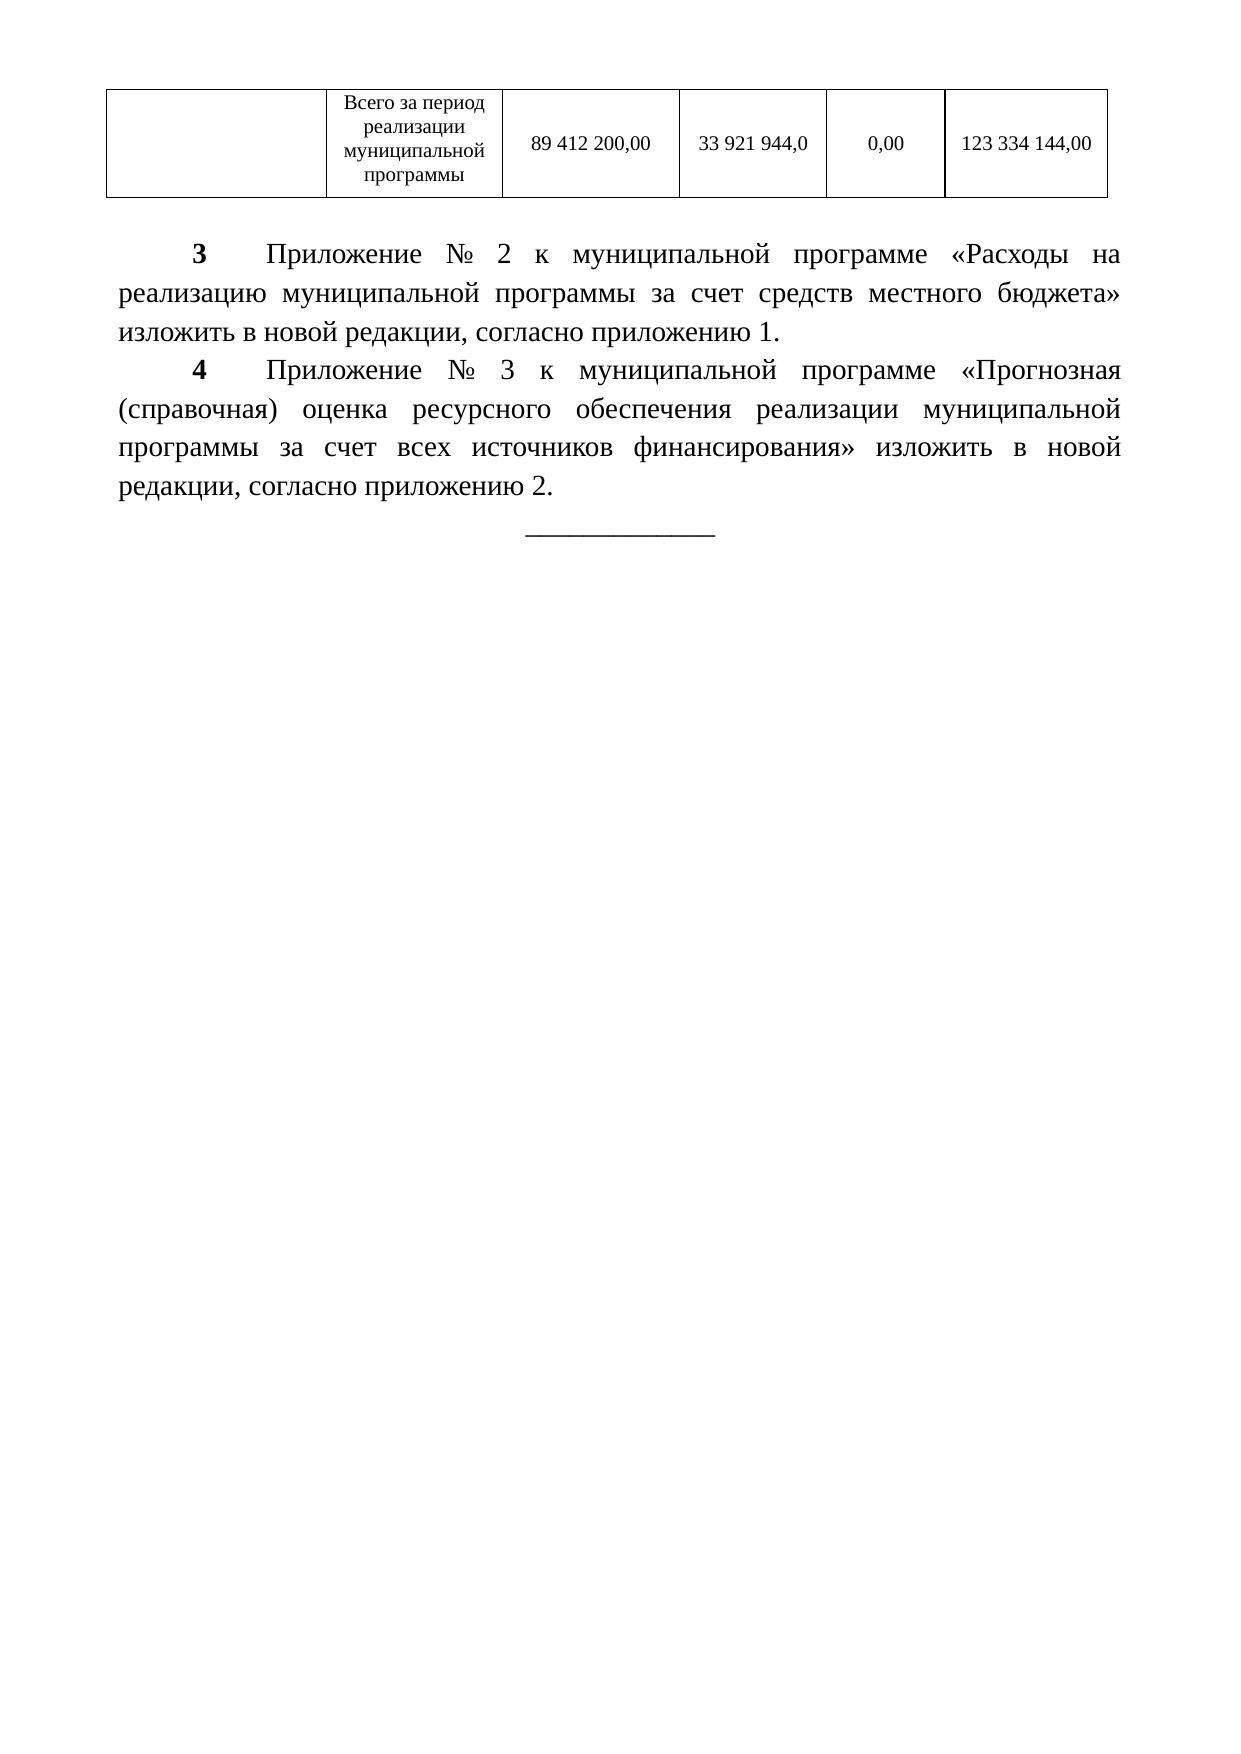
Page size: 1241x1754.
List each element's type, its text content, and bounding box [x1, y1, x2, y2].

list Приложение № 3 к муниципальной программе «Прогнозная (справочная) оценка ресурсного обеспечения реализации муниципальной программы за счет всех источников финансирования» изложить в новой редакции, согласно приложению 2. [118, 352, 1122, 501]
table_cell 89 412 200,00 [503, 90, 679, 197]
list _____________ [118, 506, 1122, 540]
table_cell 0,00 [827, 90, 944, 197]
list Приложение № 2 к муниципальной программе «Расходы на реализацию муниципальной программы за счет средств местного бюджета» изложить в новой редакции, согласно приложению 1. [118, 237, 1122, 347]
table_cell 33 921 944,0 [680, 90, 826, 197]
table_cell Всего за период реализации муниципальной программы [327, 90, 502, 197]
table_cell 123 334 144,00 [946, 90, 1107, 197]
